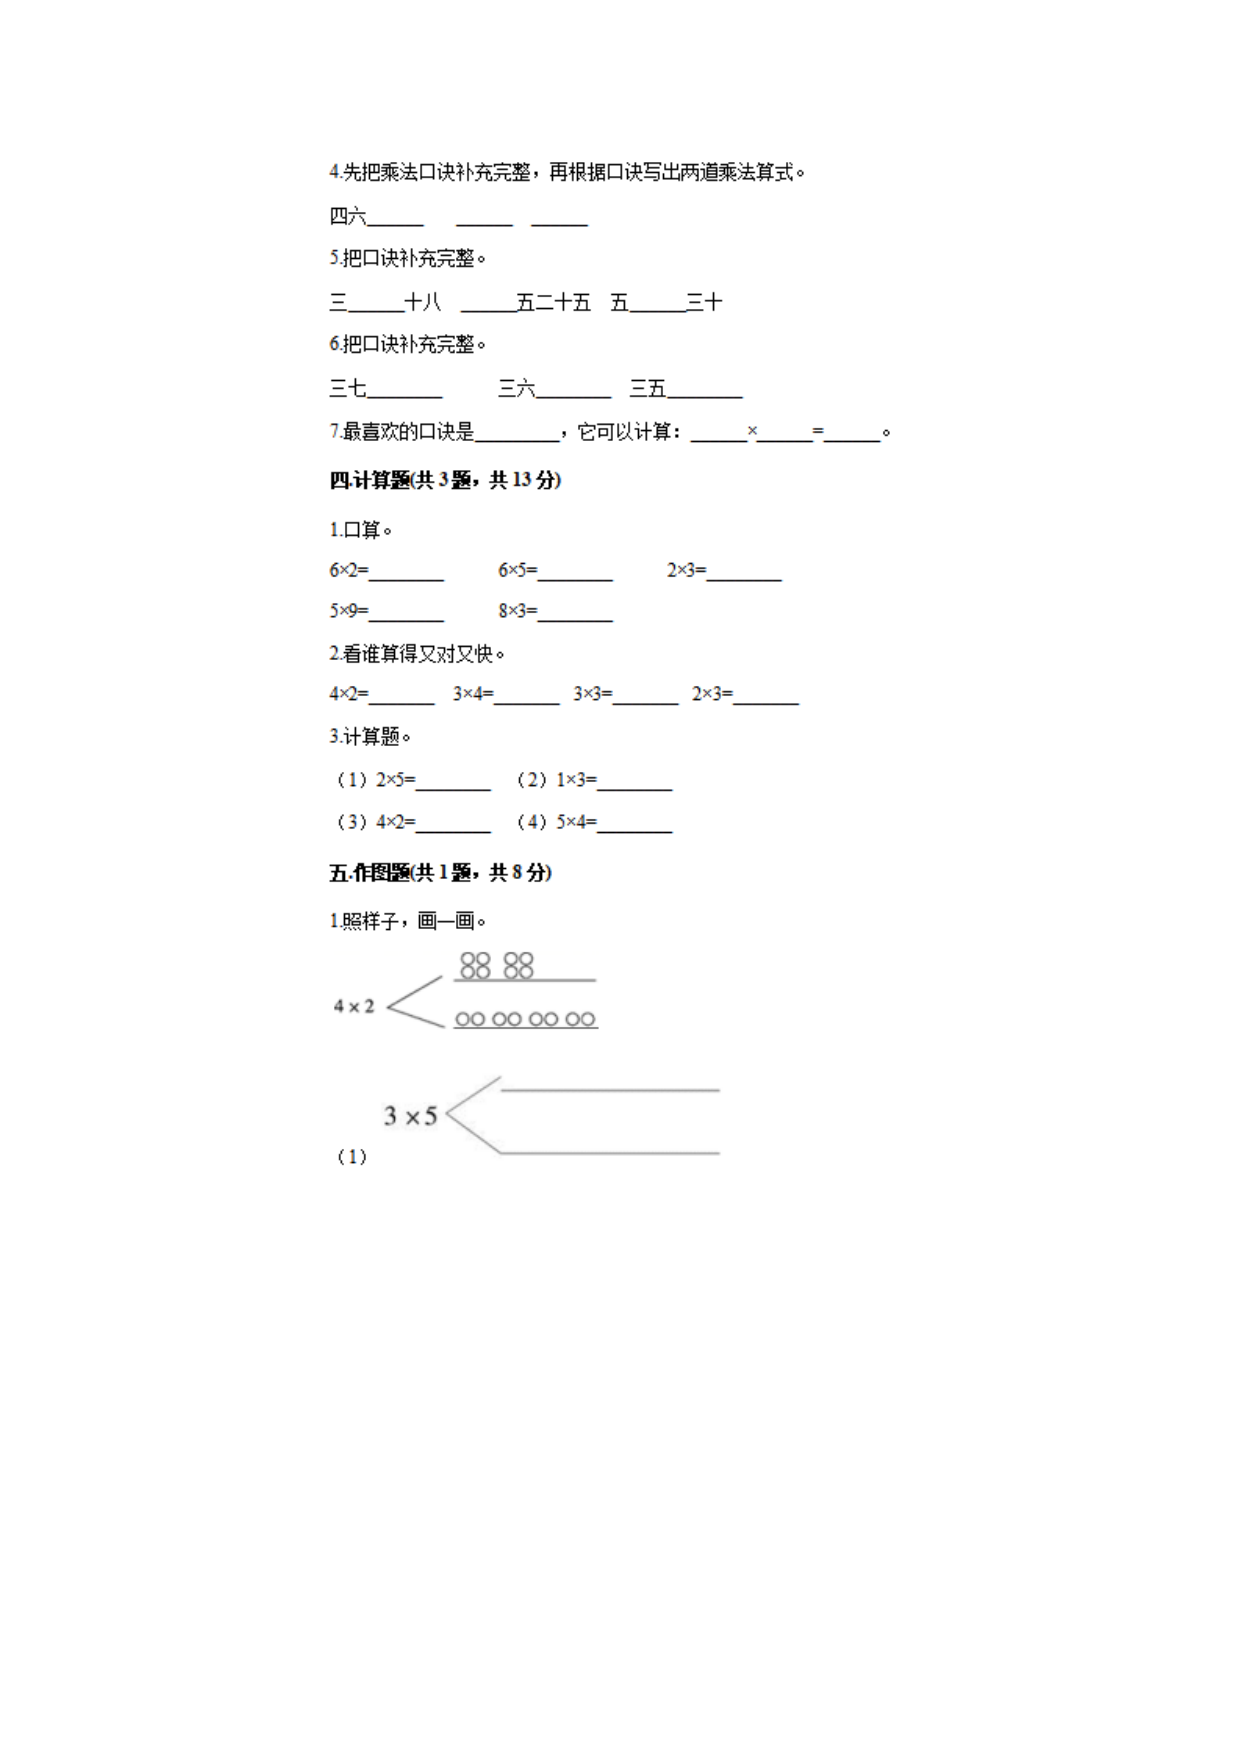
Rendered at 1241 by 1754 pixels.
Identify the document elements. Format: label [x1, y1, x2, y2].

picture [308, 162, 932, 1173]
